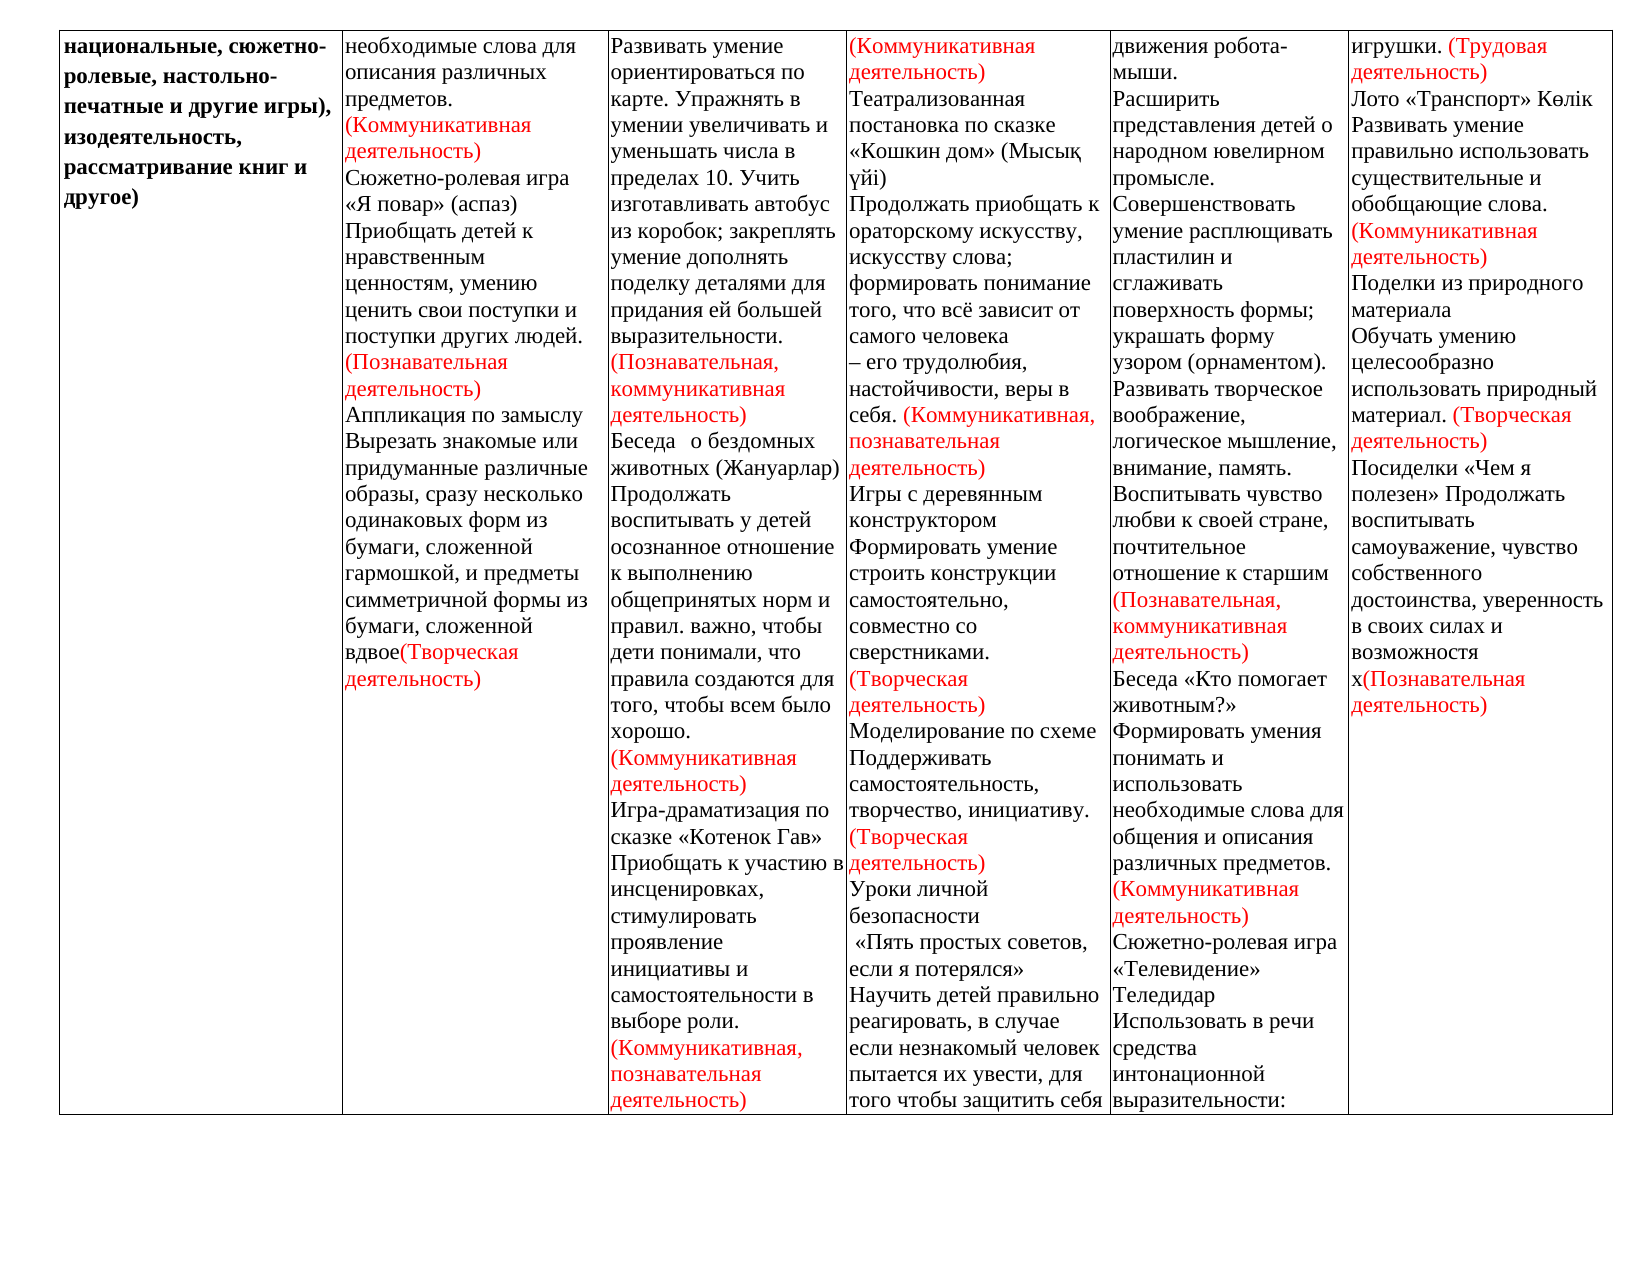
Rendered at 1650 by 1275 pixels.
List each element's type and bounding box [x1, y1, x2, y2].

table_cell [847, 31, 1110, 1114]
table_cell [343, 31, 608, 1114]
table_cell [60, 31, 342, 1114]
table_cell [1111, 31, 1348, 1114]
table_cell [1349, 31, 1612, 1114]
table_cell [609, 31, 846, 1114]
